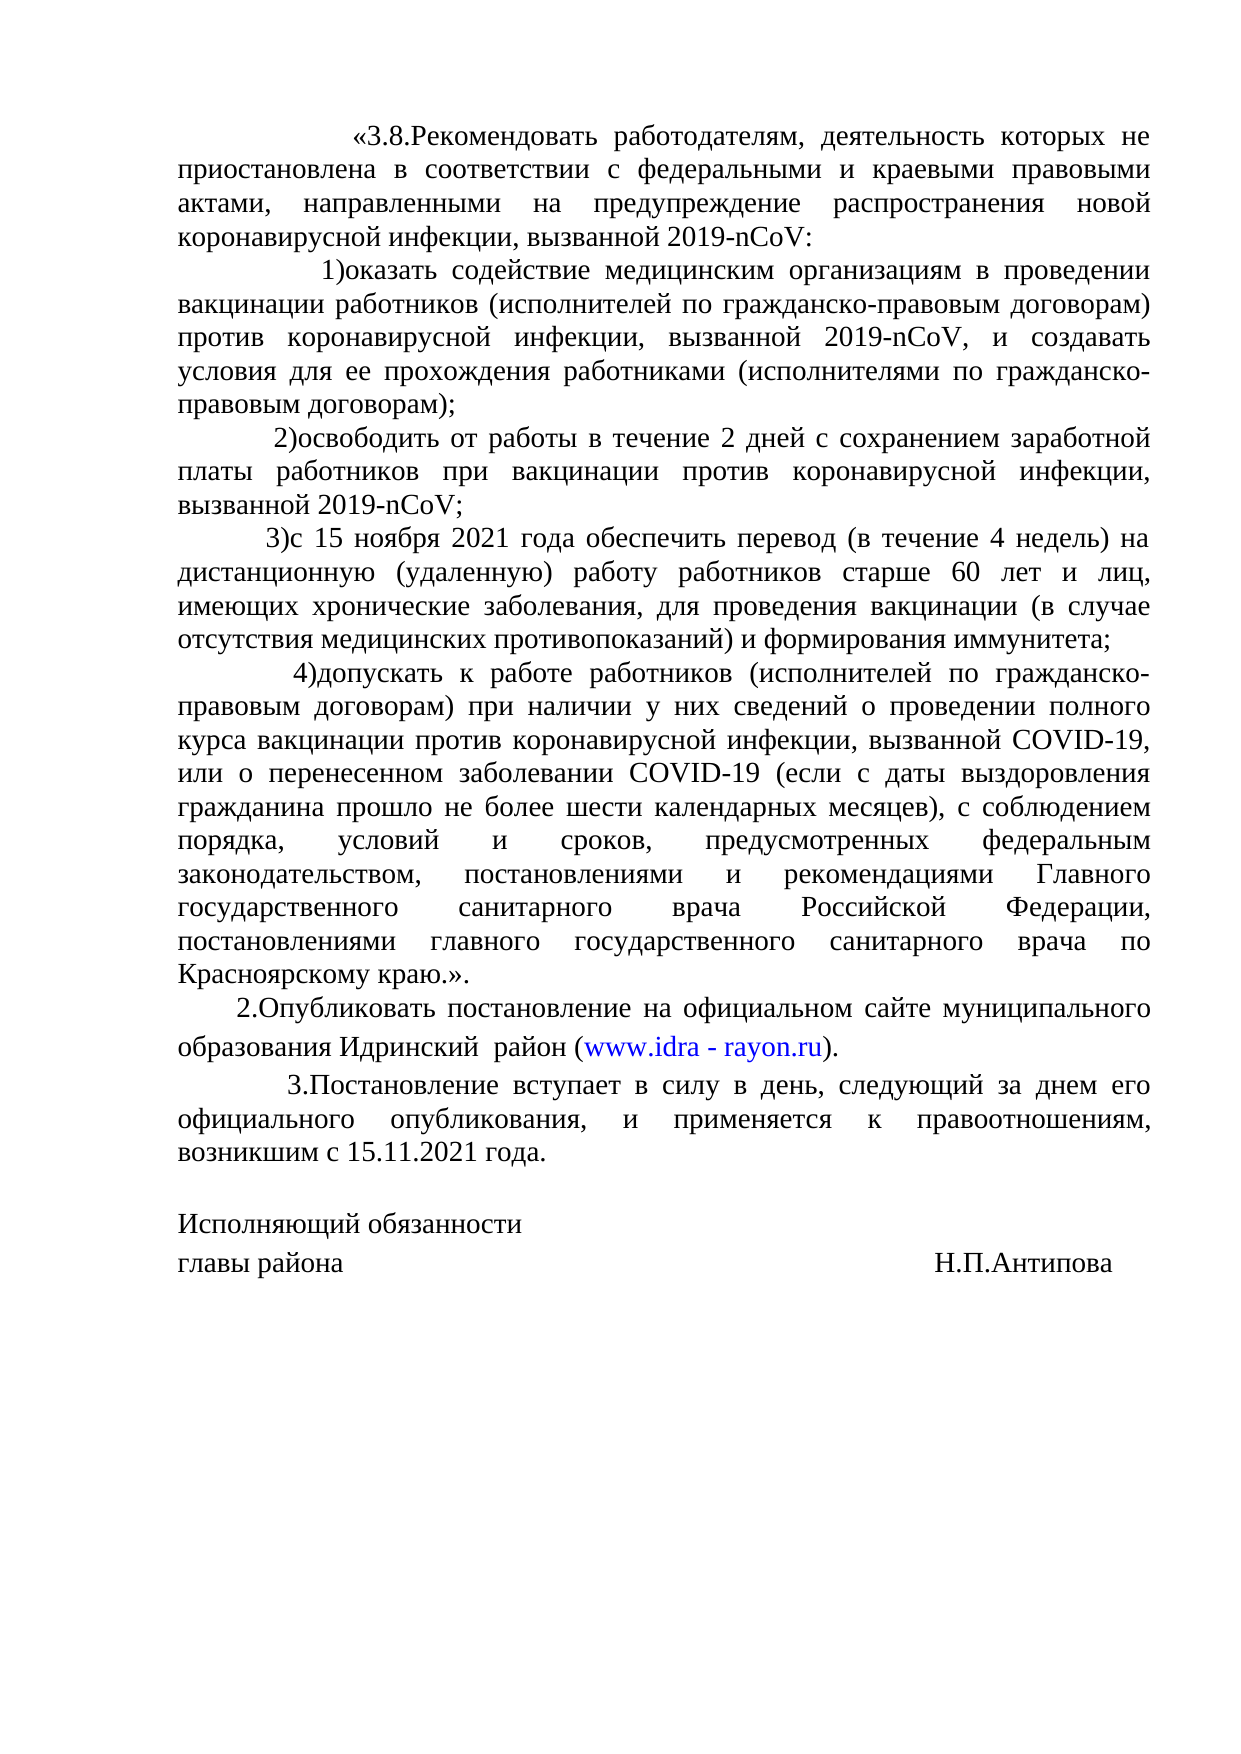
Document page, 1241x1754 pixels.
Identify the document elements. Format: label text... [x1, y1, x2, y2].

text 2.Опубликовать постановление на официальном сайте муниципального образования Идринский район (www.idra - rayon.ru). [177, 990, 1152, 1062]
text 1)оказать содействие медицинским организациям в проведении вакцинации работников (исполнителей по гражданско-правовым договорам) против коронавирусной инфекции, вызванной 2019-nCoV, и создавать условия для ее прохождения работниками (исполнителями по гражданско-правовым договорам); [177, 252, 1152, 420]
text «3.8.Рекомендовать работодателям, деятельность которых не приостановлена в соответствии с федеральными и краевыми правовыми актами, направленными на предупреждение распространения новой коронавирусной инфекции, вызванной 2019-nCoV: [177, 118, 1152, 252]
text 3)с 15 ноября 2021 года обеспечить перевод (в течение 4 недель) на дистанционную (удаленную) работу работников старше 60 лет и лиц, имеющих хронические заболевания, для проведения вакцинации (в случае отсутствия медицинских противопоказаний) и формирования иммунитета; [177, 521, 1152, 655]
text Исполняющий обязанности [177, 1206, 1152, 1240]
text 3.Постановление вступает в силу в день, следующий за днем его официального опубликования, и применяется к правоотношениям, возникшим с 15.11.2021 года. [177, 1067, 1152, 1168]
text главы района Н.П.Антипова [177, 1245, 1152, 1278]
text 2)освободить от работы в течение 2 дней с сохранением заработной платы работников при вакцинации против коронавирусной инфекции, вызванной 2019-nCoV; [177, 420, 1152, 521]
text 4)допускать к работе работников (исполнителей по гражданско-правовым договорам) при наличии у них сведений о проведении полного курса вакцинации против коронавирусной инфекции, вызванной COVID-19, или о перенесенном заболевании COVID-19 (если с даты выздоровления гражданина прошло не более шести календарных месяцев), с соблюдением порядка, условий и сроков, предусмотренных федеральным законодательством, постановлениями и рекомендациями Главного государственного санитарного врача Российской Федерации, постановлениями главного государственного санитарного врача по Красноярскому краю.». [177, 655, 1152, 990]
